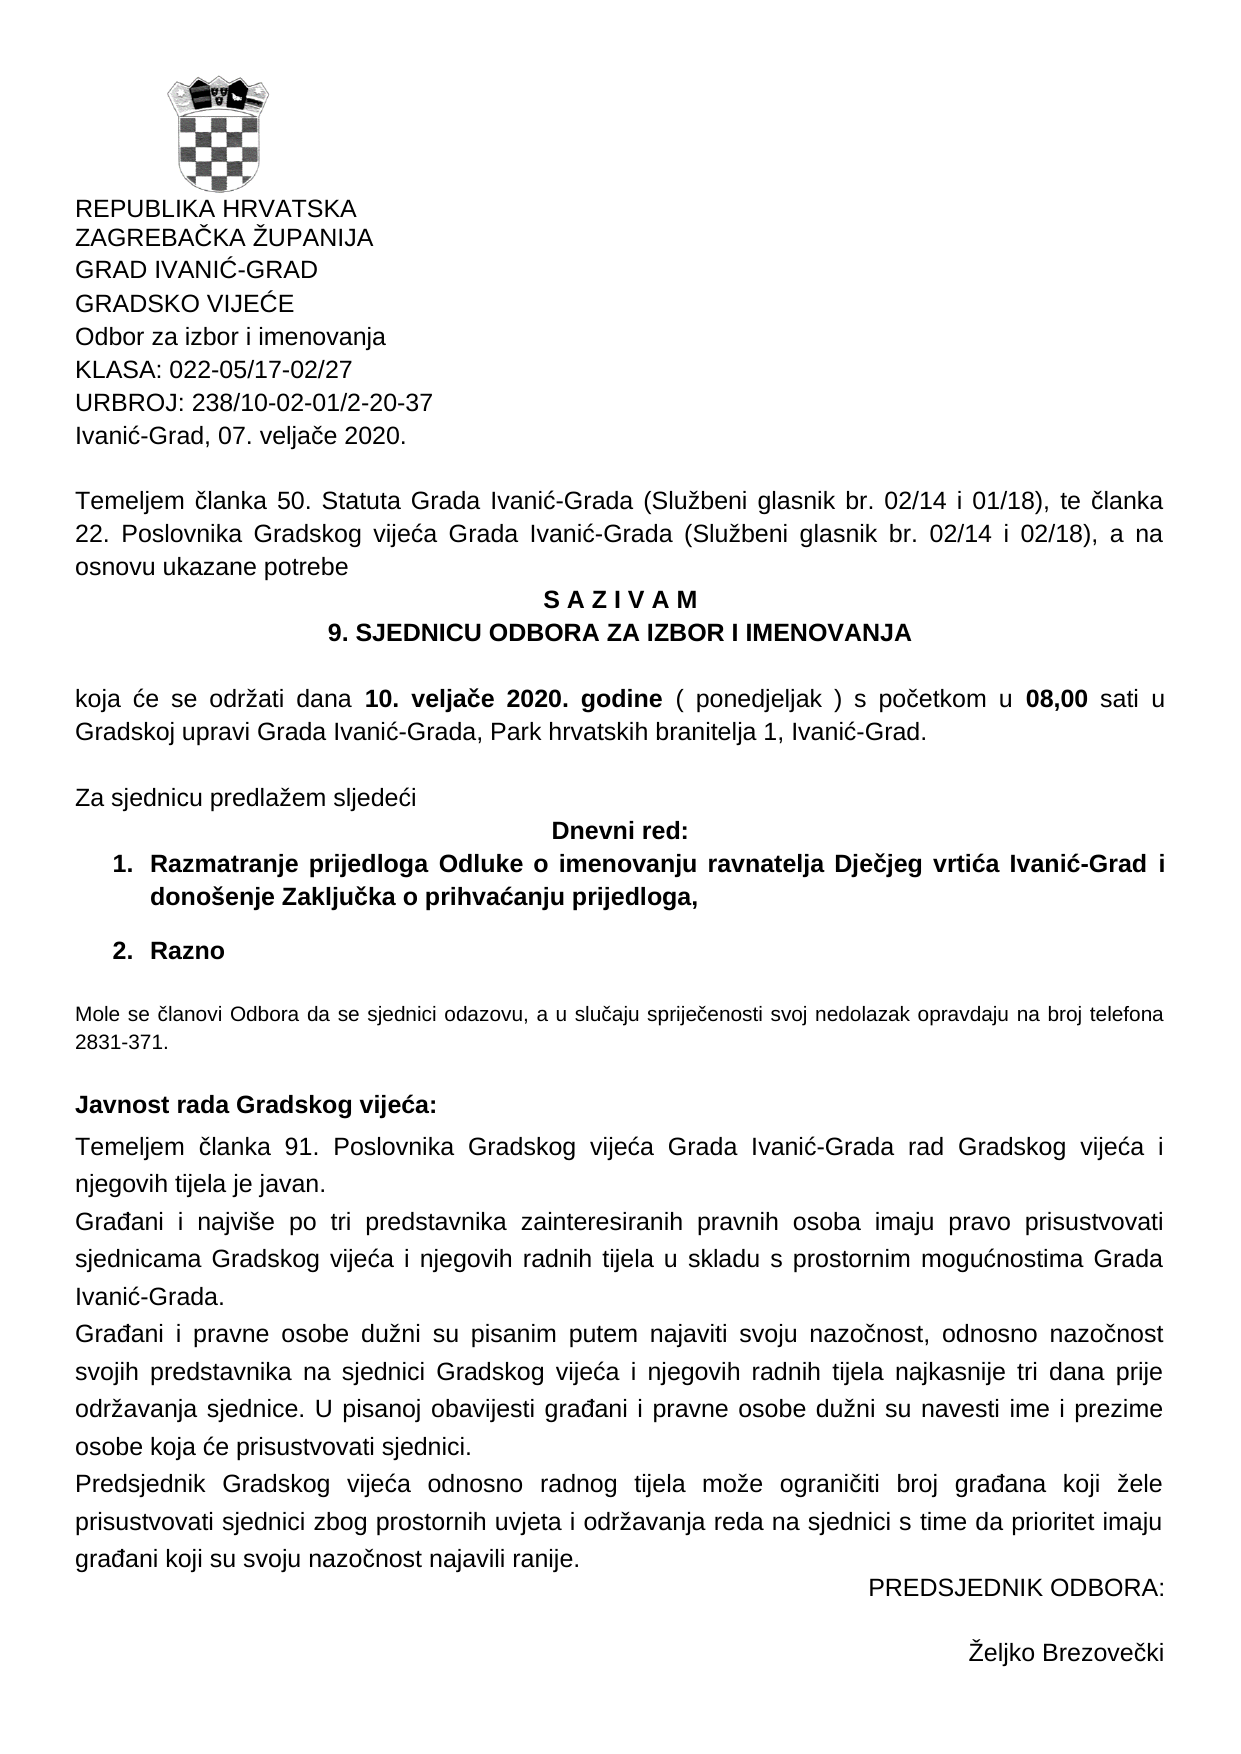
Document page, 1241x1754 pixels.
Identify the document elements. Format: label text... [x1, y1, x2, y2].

text Temeljem članka 91. Poslovnika Gradskog vijeća Grada Ivanić-Grada rad Gradskog vijeća i njegovih tijela je javan. [75, 1123, 1165, 1198]
text URBROJ: 238/10-02-01/2-20-37 [75, 388, 1165, 416]
text Građani i pravne osobe dužni su pisanim putem najaviti svoju nazočnost, odnosno nazočnost svojih predstavnika na sjednici Gradskog vijeća i njegovih radnih tijela najkasnije tri dana prije održavanja sjednice. U pisanoj obavijesti građani i pravne osobe dužni su navesti ime i prezime osobe koja će prisustvovati sjednici. [75, 1311, 1165, 1461]
text GRADSKO VIJEĆE [75, 288, 1165, 317]
text Mole se članovi Odbora da se sjednici odazovu, a u slučaju spriječenosti svoj nedolazak opravdaju na broj telefona 2831-371. [75, 1002, 1165, 1053]
text Za sjednicu predlažem sljedeći [75, 783, 1165, 812]
text Predsjednik Gradskog vijeća odnosno radnog tijela može ograničiti broj građana koji žele prisustvovati sjednici zbog prostornih uvjeta i održavanja reda na sjednici s time da prioritet imaju građani koji su svoju nazočnost najavili ranije. [75, 1461, 1165, 1573]
text Temeljem članka 50. Statuta Grada Ivanić-Grada (Službeni glasnik br. 02/14 i 01/18), te članka 22. Poslovnika Gradskog vijeća Grada Ivanić-Grada (Službeni glasnik br. 02/14 i 02/18), a na osnovu ukazane potrebe [75, 486, 1165, 581]
text ZAGREBAČKA ŽUPANIJA [75, 222, 1165, 251]
text Građani i najviše po tri predstavnika zainteresiranih pravnih osoba imaju pravo prisustvovati sjednicama Gradskog vijeća i njegovih radnih tijela u skladu s prostornim mogućnostima Grada Ivanić-Grada. [75, 1198, 1165, 1311]
text Ivanić-Grad, 07. veljače 2020. [75, 421, 1165, 449]
text PREDSJEDNIK ODBORA: [75, 1573, 1165, 1602]
picture [165, 75, 271, 194]
text S A Z I V A M [75, 585, 1165, 614]
text 9. SJEDNICU ODBORA ZA IZBOR I IMENOVANJA [75, 618, 1165, 647]
text Željko Brezovečki [75, 1638, 1165, 1667]
text Odbor za izbor i imenovanja [75, 322, 1165, 350]
text koja će se održati dana 10. veljače 2020. godine ( ponedjeljak ) s početkom u 08,00 sati u Gradskoj upravi Grada Ivanić-Grada, Park hrvatskih branitelja 1, Ivanić-Grad. [75, 684, 1165, 746]
text KLASA: 022-05/17-02/27 [75, 354, 1165, 383]
text Javnost rada Gradskog vijeća: [75, 1090, 1165, 1119]
text Dnevni red: [75, 816, 1165, 845]
text GRAD IVANIĆ-GRAD [75, 256, 1165, 284]
list Razmatranje prijedloga Odluke o imenovanju ravnatelja Dječjeg vrtića Ivanić-Grad i donošenje Zaključka o prihvaćanju prijedloga, [112, 849, 1165, 911]
list Razno [112, 936, 1165, 965]
text REPUBLIKA HRVATSKA [75, 75, 1165, 222]
